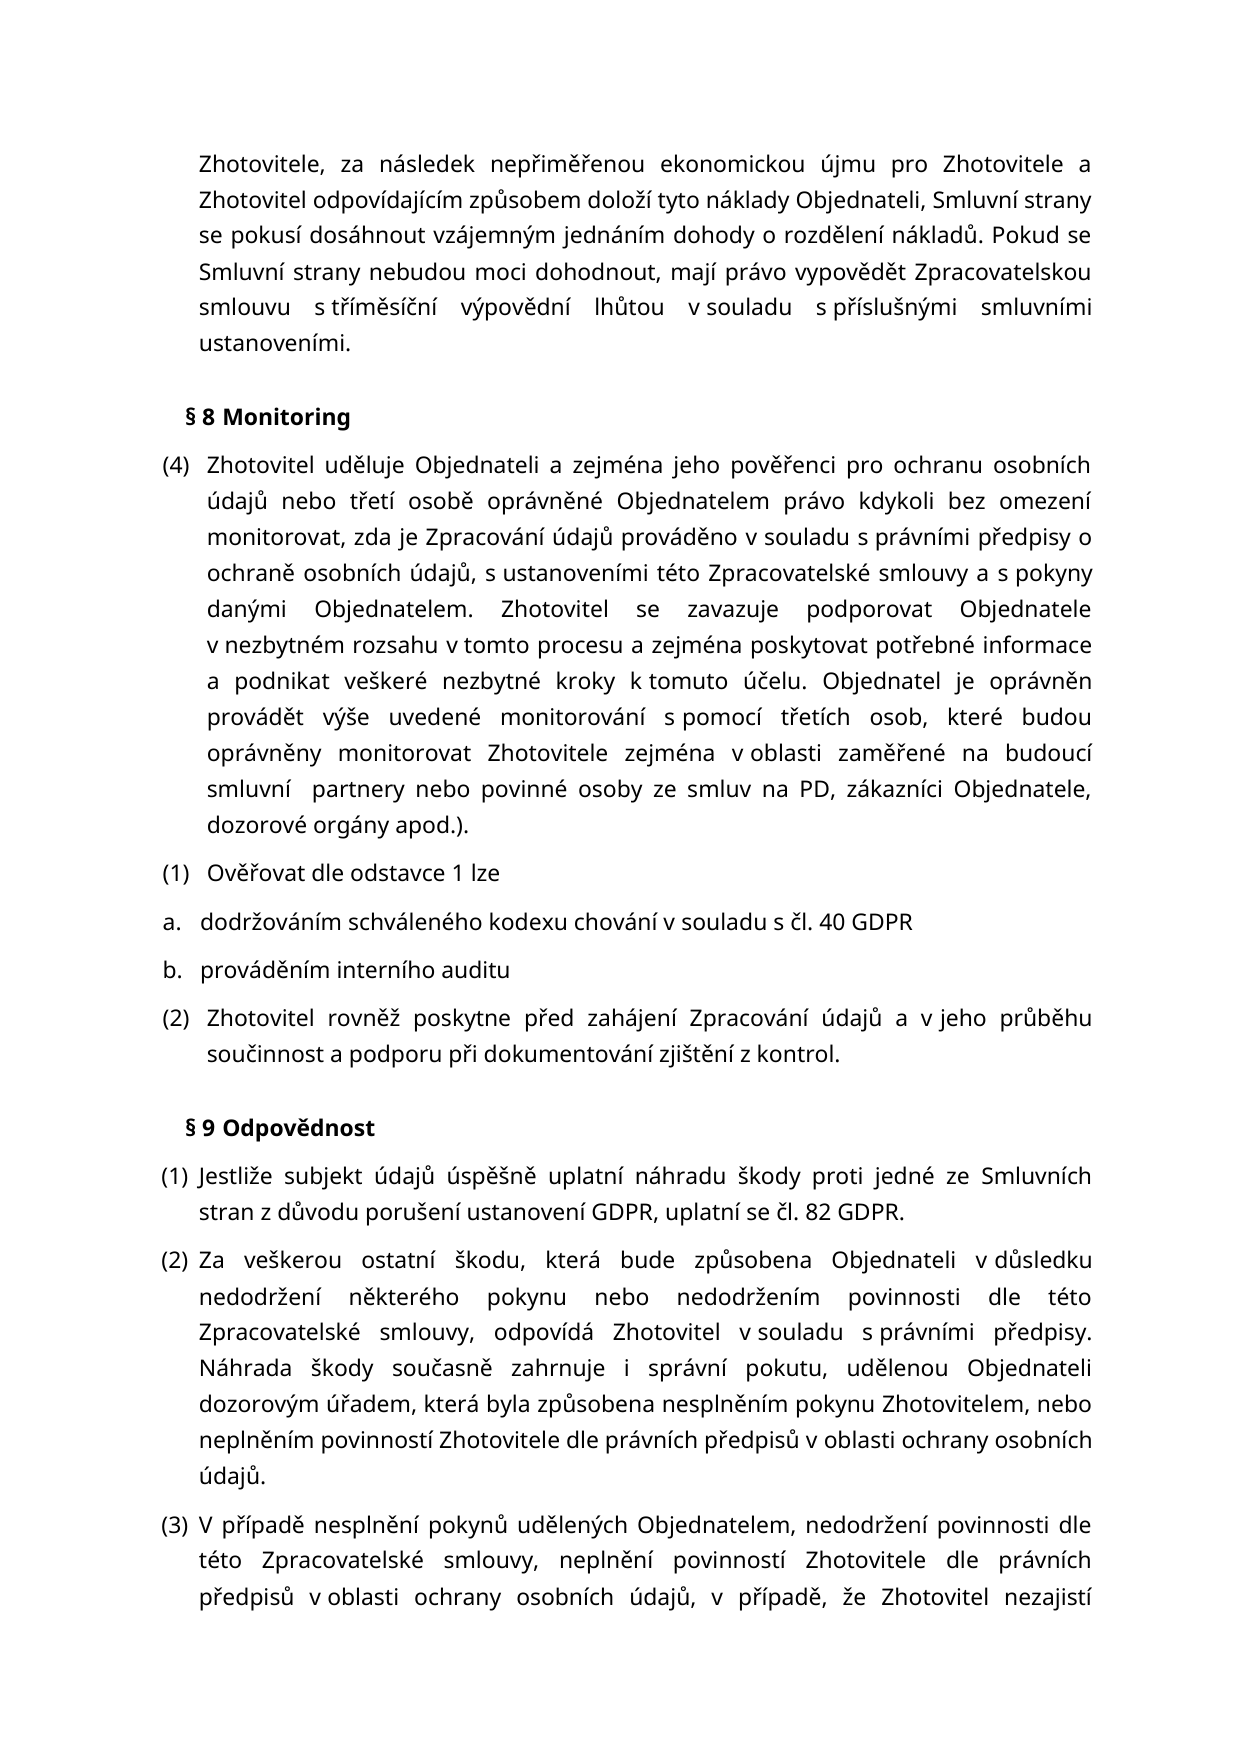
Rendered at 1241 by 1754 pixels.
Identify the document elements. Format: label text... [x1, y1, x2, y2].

list dodržováním schváleného kodexu chování v souladu s čl. 40 GDPR [162, 905, 1093, 937]
text Monitoring [185, 401, 1093, 432]
list Jestliže subjekt údajů úspěšně uplatní náhradu škody proti jedné ze Smluvních stran z důvodu porušení ustanovení GDPR, uplatní se čl. 82 GDPR. [161, 1160, 1093, 1227]
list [161, 1508, 1093, 1612]
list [161, 148, 1093, 358]
list Ověřovat dle odstavce 1 lze [162, 857, 1093, 888]
list Zhotovitel rovněž poskytne před zahájení Zpracování údajů a v jeho průběhu součinnost a podporu při dokumentování zjištění z kontrol. [162, 1002, 1093, 1069]
list Za veškerou ostatní škodu, která bude způsobena Objednateli v důsledku nedodržení některého pokynu nebo nedodržením povinnosti dle této Zpracovatelské smlouvy, odpovídá Zhotovitel v souladu s právními předpisy. Náhrada škody současně zahrnuje i správní pokutu, udělenou Objednateli dozorovým úřadem, která byla způsobena nesplněním pokynu Zhotovitelem, nebo neplněním povinností Zhotovitele dle právních předpisů v oblasti ochrany osobních údajů. [161, 1244, 1093, 1491]
list Zhotovitel uděluje Objednateli a zejména jeho pověřenci pro ochranu osobních údajů nebo třetí osobě oprávněné Objednatelem právo kdykoli bez omezení monitorovat, zda je Zpracování údajů prováděno v souladu s právními předpisy o ochraně osobních údajů, s ustanoveními této Zpracovatelské smlouvy a s pokyny danými Objednatelem. Zhotovitel se zavazuje podporovat Objednatele v nezbytném rozsahu v tomto procesu a zejména poskytovat potřebné informace a podnikat veškeré nezbytné kroky k tomuto účelu. Objednatel je oprávněn provádět výše uvedené monitorování s pomocí třetích osob, které budou oprávněny monitorovat Zhotovitele zejména v oblasti zaměřené na budoucí smluvní partnery nebo povinné osoby ze smluv na PD, zákazníci Objednatele, dozorové orgány apod.). [162, 449, 1093, 840]
list prováděním interního auditu [162, 954, 1093, 985]
text Odpovědnost [185, 1112, 1093, 1143]
